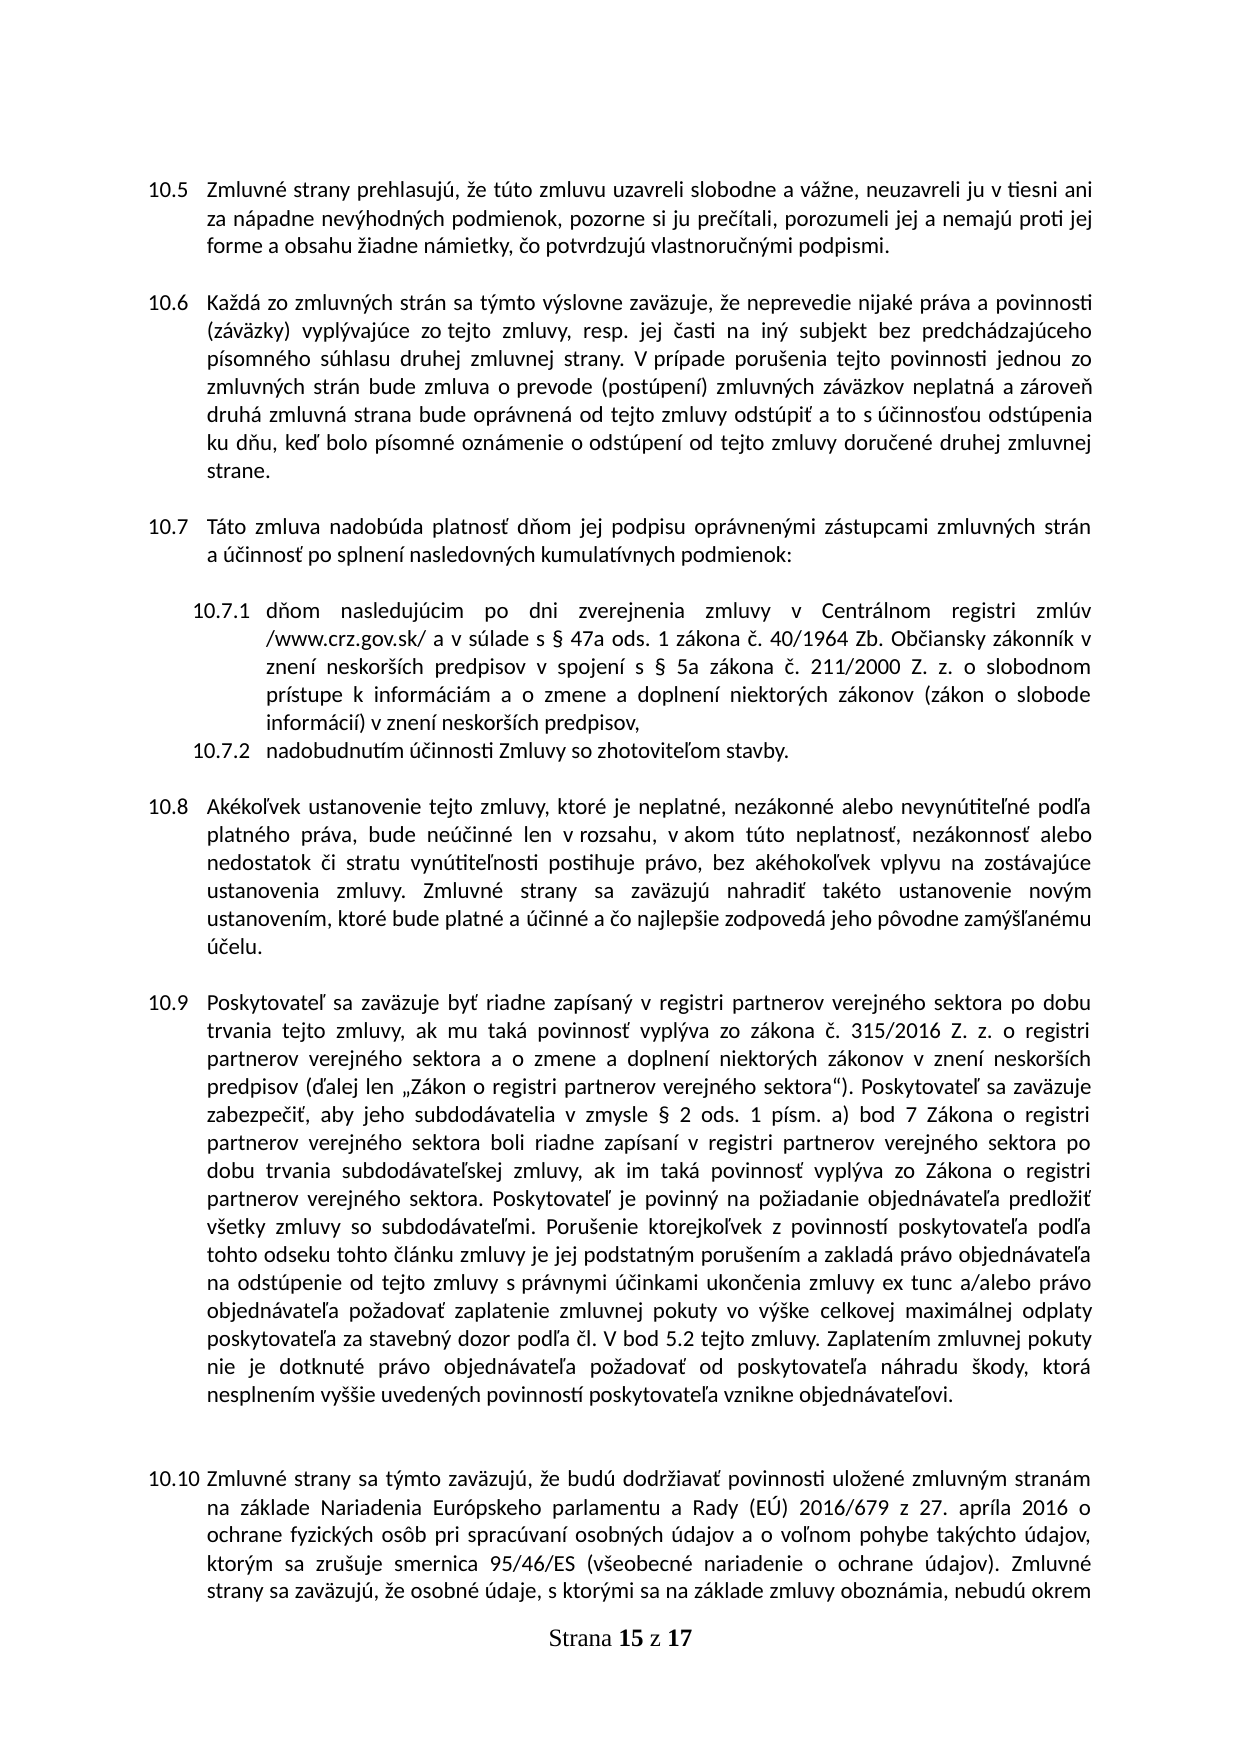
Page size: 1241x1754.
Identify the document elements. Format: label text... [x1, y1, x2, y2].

list Poskytovateľ sa zaväzuje byť riadne zapísaný v registri partnerov verejného sektora po dobu trvania tejto zmluvy, ak mu taká povinnosť vyplýva zo zákona č. 315/2016 Z. z. o registri partnerov verejného sektora a o zmene a doplnení niektorých zákonov v znení neskorších predpisov (ďalej len „Zákon o registri partnerov verejného sektora“). Poskytovateľ sa zaväzuje zabezpečiť, aby jeho subdodávatelia v zmysle § 2 ods. 1 písm. a) bod 7 Zákona o registri partnerov verejného sektora boli riadne zapísaní v registri partnerov verejného sektora po dobu trvania subdodávateľskej zmluvy, ak im taká povinnosť vyplýva zo Zákona o registri partnerov verejného sektora. Poskytovateľ je povinný na požiadanie objednávateľa predložiť všetky zmluvy so subdodávateľmi. Porušenie ktorejkoľvek z povinností poskytovateľa podľa tohto odseku tohto článku zmluvy je jej podstatným porušením a zakladá právo objednávateľa na odstúpenie od tejto zmluvy s právnymi účinkami ukončenia zmluvy ex tunc a/alebo právo objednávateľa požadovať zaplatenie zmluvnej pokuty vo výške celkovej maximálnej odplaty poskytovateľa za stavebný dozor podľa čl. V bod 5.2 tejto zmluvy. Zaplatením zmluvnej pokuty nie je dotknuté právo objednávateľa požadovať od poskytovateľa náhradu škody, ktorá nesplnením vyššie uvedených povinností poskytovateľa vznikne objednávateľovi. [148, 988, 1093, 1408]
list Akékoľvek ustanovenie tejto zmluvy, ktoré je neplatné, nezákonné alebo nevynútiteľné podľa platného práva, bude neúčinné len v rozsahu, v akom túto neplatnosť, nezákonnosť alebo nedostatok či stratu vynútiteľnosti postihuje právo, bez akéhokoľvek vplyvu na zostávajúce ustanovenia zmluvy. Zmluvné strany sa zaväzujú nahradiť takéto ustanovenie novým ustanovením, ktoré bude platné a účinné a čo najlepšie zodpovedá jeho pôvodne zamýšľanému účelu. [148, 792, 1093, 960]
list Táto zmluva nadobúda platnosť dňom jej podpisu oprávnenými zástupcami zmluvných strán a účinnosť po splnení nasledovných kumulatívnych podmienok: [148, 512, 1093, 568]
list Každá zo zmluvných strán sa týmto výslovne zaväzuje, že neprevedie nijaké práva a povinnosti (záväzky) vyplývajúce zo tejto zmluvy, resp. jej časti na iný subjekt bez predchádzajúceho písomného súhlasu druhej zmluvnej strany. V prípade porušenia tejto povinnosti jednou zo zmluvných strán bude zmluva o prevode (postúpení) zmluvných záväzkov neplatná a zároveň druhá zmluvná strana bude oprávnená od tejto zmluvy odstúpiť a to s účinnosťou odstúpenia ku dňu, keď bolo písomné oznámenie o odstúpení od tejto zmluvy doručené druhej zmluvnej strane. [148, 288, 1093, 484]
list Zmluvné strany prehlasujú, že túto zmluvu uzavreli slobodne a vážne, neuzavreli ju v tiesni ani za nápadne nevýhodných podmienok, pozorne si ju prečítali, porozumeli jej a nemajú proti jej forme a obsahu žiadne námietky, čo potvrdzujú vlastnoručnými podpismi. [148, 176, 1093, 260]
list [148, 1464, 1093, 1605]
list nadobudnutím účinnosti Zmluvy so zhotoviteľom stavby. [192, 736, 1093, 764]
list dňom nasledujúcim po dni zverejnenia zmluvy v Centrálnom registri zmlúv /www.crz.gov.sk/ a v súlade s § 47a ods. 1 zákona č. 40/1964 Zb. Občiansky zákonník v znení neskorších predpisov v spojení s § 5a zákona č. 211/2000 Z. z. o slobodnom prístupe k informáciám a o zmene a doplnení niektorých zákonov (zákon o slobode informácií) v znení neskorších predpisov, [192, 596, 1093, 736]
